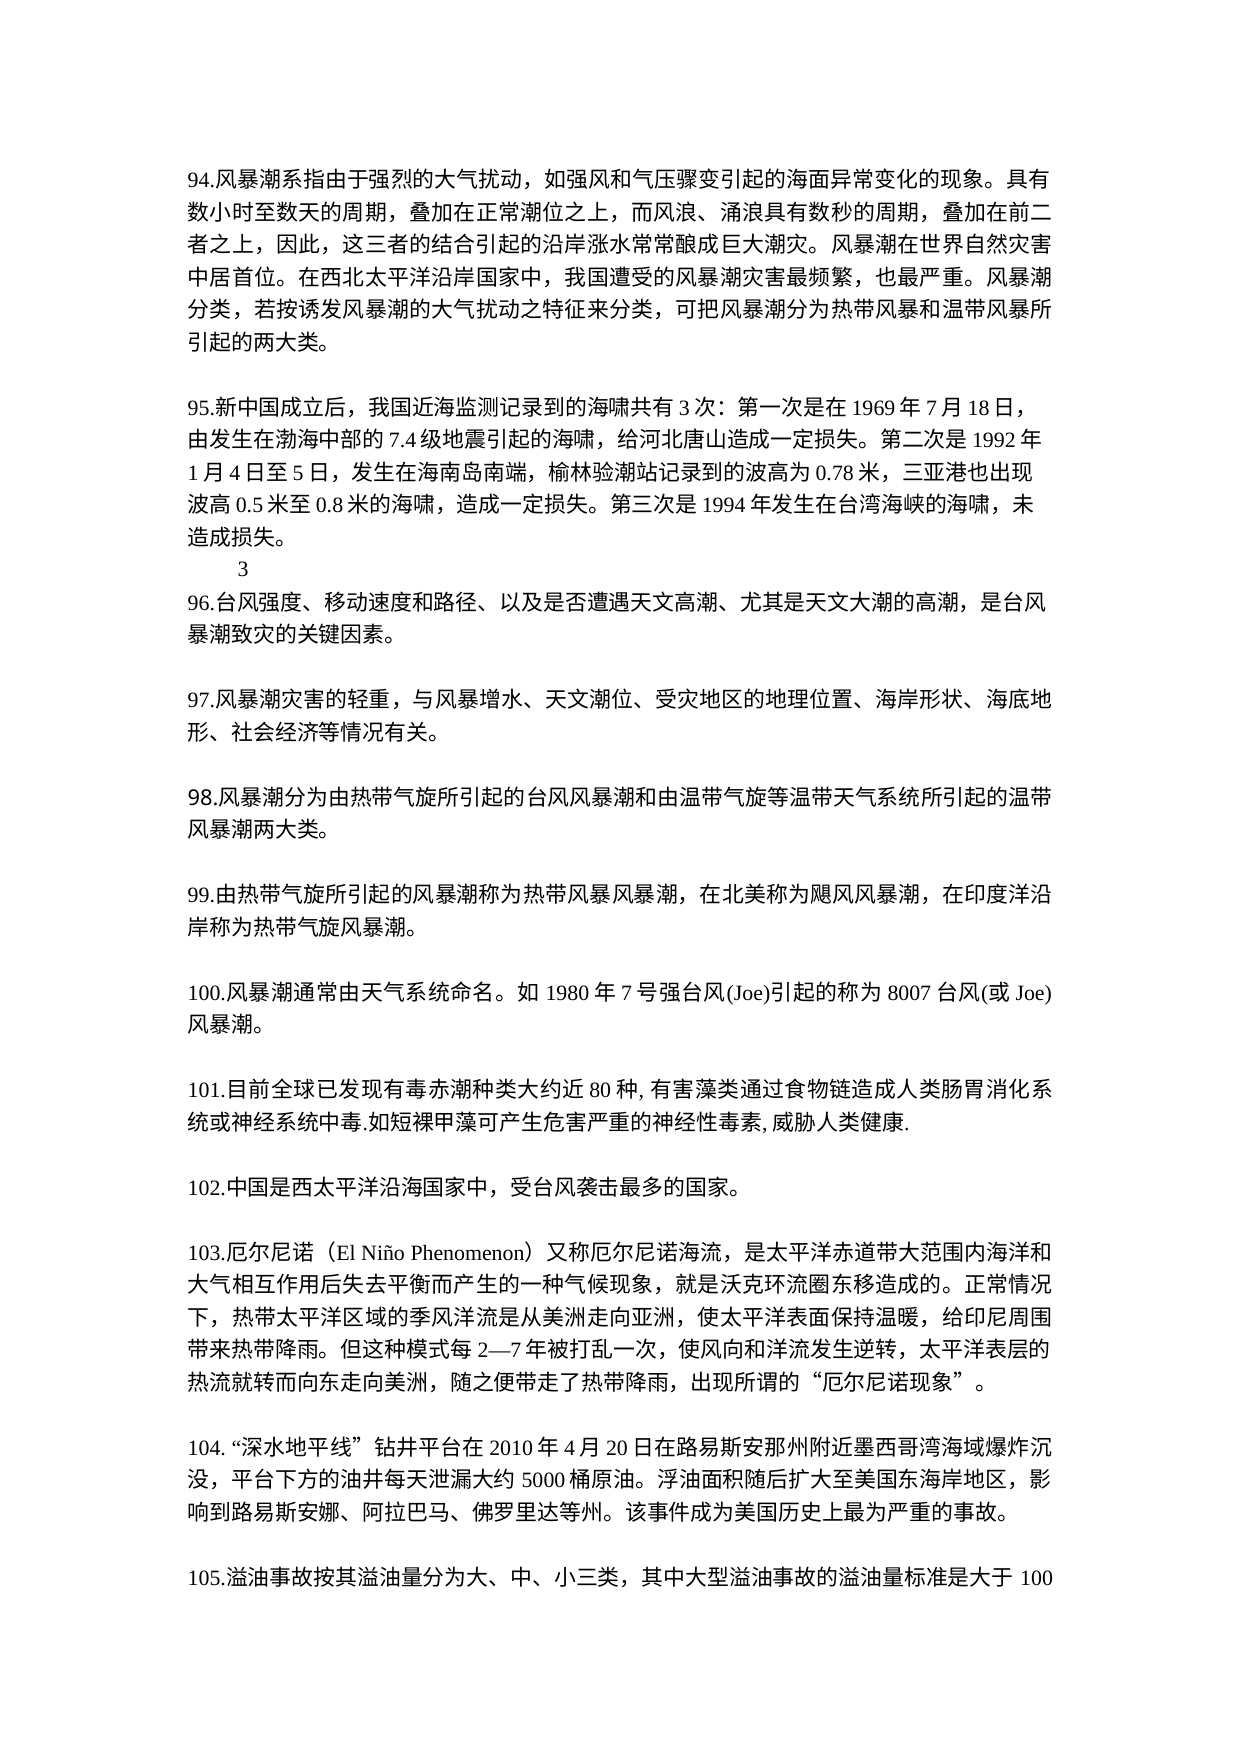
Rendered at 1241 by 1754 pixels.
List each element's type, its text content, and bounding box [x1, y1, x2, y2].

text 96.台风强度、移动速度和路径、以及是否遭遇天文高潮、尤其是天文大潮的高潮，是台风暴潮致灾的关键因素。 [187, 584, 1053, 649]
text 97.风暴潮灾害的轻重，与风暴增水、天文潮位、受灾地区的地理位置、海岸形状、海底地形、社会经济等情况有关。 [187, 682, 1053, 747]
text 102.中国是西太平洋沿海国家中，受台风袭击最多的国家。 [187, 1169, 1053, 1202]
text 103.厄尔尼诺（El Niño Phenomenon）又称厄尔尼诺海流，是太平洋赤道带大范围内海洋和大气相互作用后失去平衡而产生的一种气候现象，就是沃克环流圈东移造成的。正常情况下，热带太平洋区域的季风洋流是从美洲走向亚洲，使太平洋表面保持温暖，给印尼周围带来热带降雨。但这种模式每2—7年被打乱一次，使风向和洋流发生逆转，太平洋表层的热流就转而向东走向美洲，随之便带走了热带降雨，出现所谓的“厄尔尼诺现象”。 [187, 1234, 1053, 1397]
text 104. “深水地平线”钻井平台在2010年4月20日在路易斯安那州附近墨西哥湾海域爆炸沉没，平台下方的油井每天泄漏大约5000桶原油。浮油面积随后扩大至美国东海岸地区，影响到路易斯安娜、阿拉巴马、佛罗里达等州。该事件成为美国历史上最为严重的事故。 [187, 1429, 1053, 1527]
text 95.新中国成立后，我国近海监测记录到的海啸共有3次：第一次是在1969年7月18日，由发生在渤海中部的7.4级地震引起的海啸，给河北唐山造成一定损失。第二次是1992年1月4日至5日，发生在海南岛南端，榆林验潮站记录到的波高为0.78米，三亚港也出现波高0.5米至0.8米的海啸，造成一定损失。第三次是1994年发生在台湾海峡的海啸，未造成损失。 [187, 389, 1053, 552]
text 94.风暴潮系指由于强烈的大气扰动，如强风和气压骤变引起的海面异常变化的现象。具有数小时至数天的周期，叠加在正常潮位之上，而风浪、涌浪具有数秒的周期，叠加在前二者之上，因此，这三者的结合引起的沿岸涨水常常酿成巨大潮灾。风暴潮在世界自然灾害中居首位。在西北太平洋沿岸国家中，我国遭受的风暴潮灾害最频繁，也最严重。风暴潮分类，若按诱发风暴潮的大气扰动之特征来分类，可把风暴潮分为热带风暴和温带风暴所引起的两大类。 [187, 162, 1053, 357]
text 100.风暴潮通常由天气系统命名。如1980年7号强台风(Joe)引起的称为8007台风(或Joe)风暴潮。 [187, 974, 1053, 1039]
text 98.风暴潮分为由热带气旋所引起的台风风暴潮和由温带气旋等温带天气系统所引起的温带风暴潮两大类。 [187, 779, 1053, 844]
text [187, 1559, 1053, 1592]
text 99.由热带气旋所引起的风暴潮称为热带风暴风暴潮，在北美称为飓风风暴潮，在印度洋沿岸称为热带气旋风暴潮。 [187, 877, 1053, 942]
text 3 [187, 552, 1053, 584]
text 101.目前全球已发现有毒赤潮种类大约近80种, 有害藻类通过食物链造成人类肠胃消化系统或神经系统中毒.如短裸甲藻可产生危害严重的神经性毒素, 威胁人类健康. [187, 1072, 1053, 1137]
